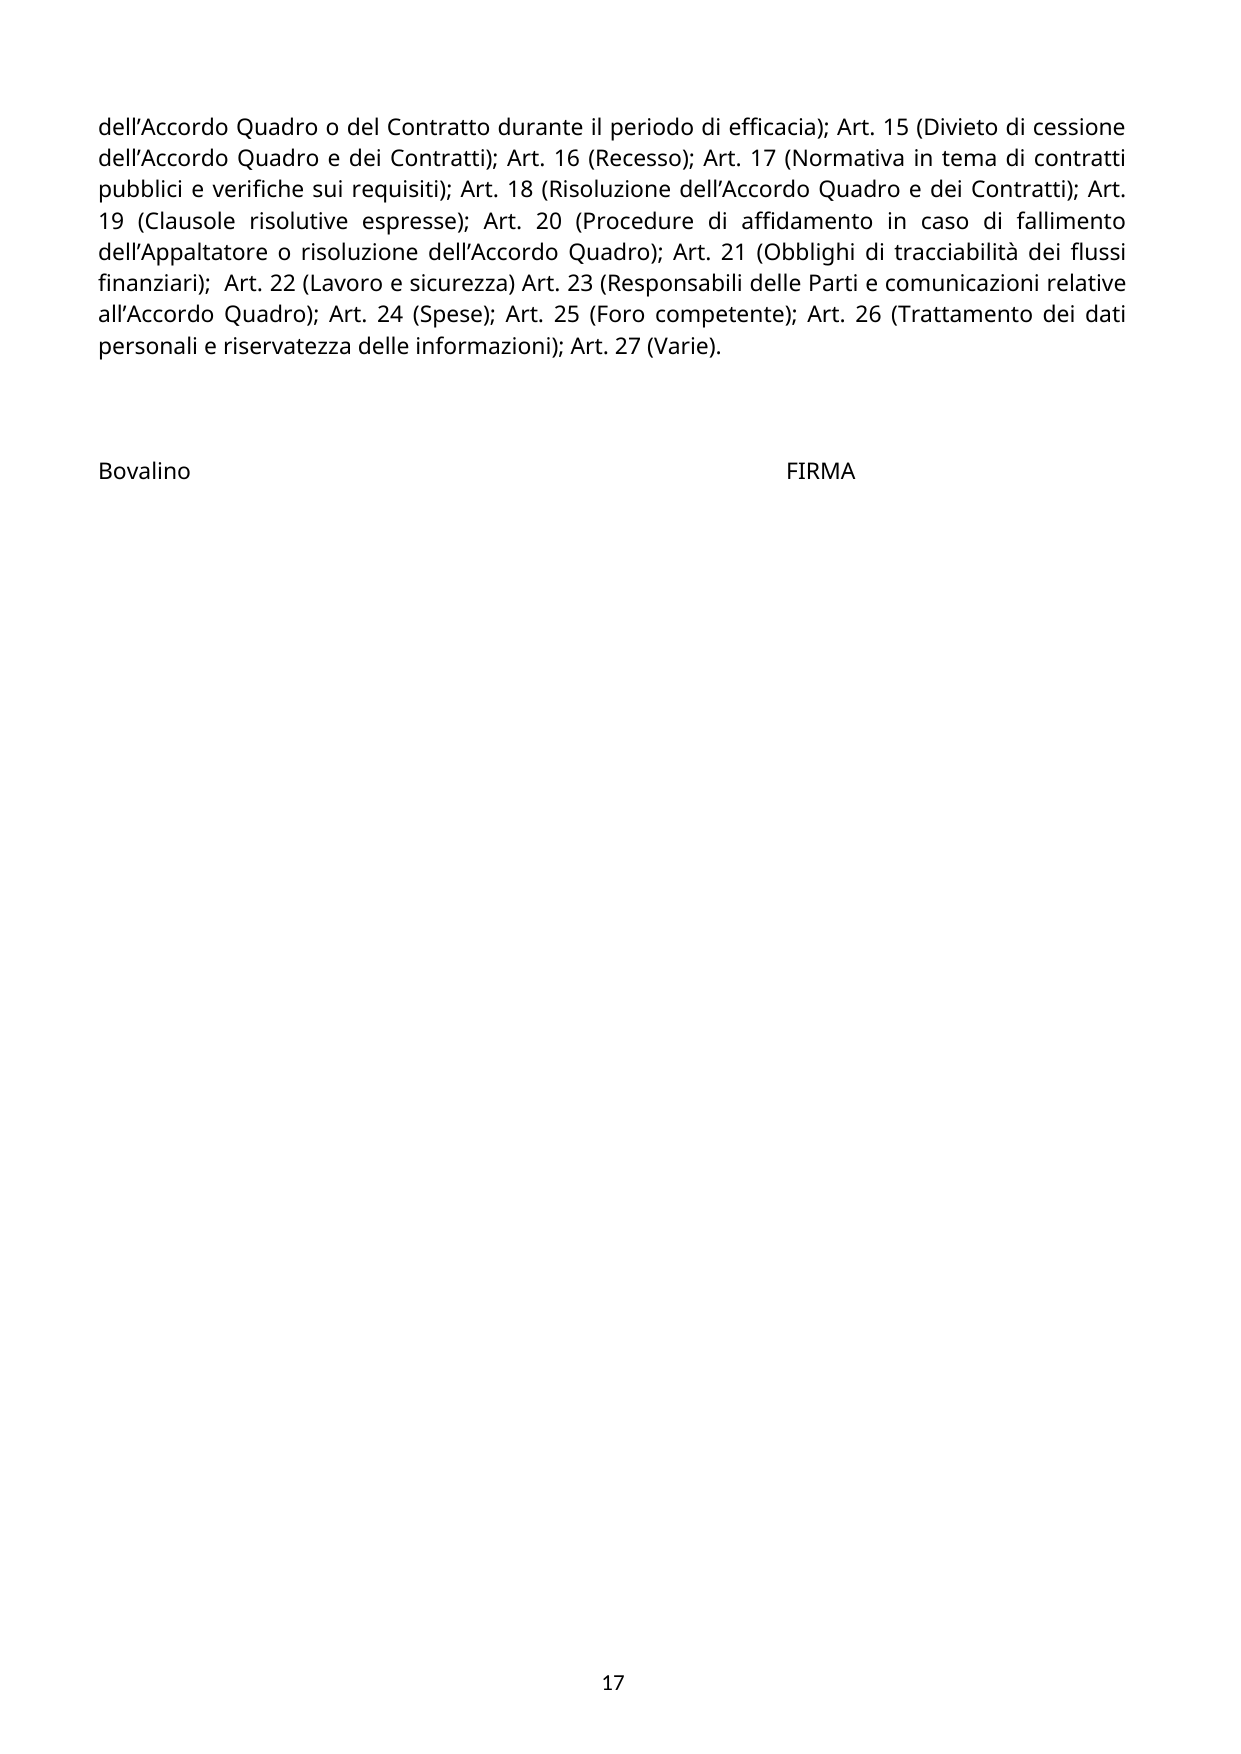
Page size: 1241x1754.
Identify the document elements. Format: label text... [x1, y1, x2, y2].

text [98, 111, 1128, 361]
text Bovalino FIRMA [98, 455, 1128, 486]
